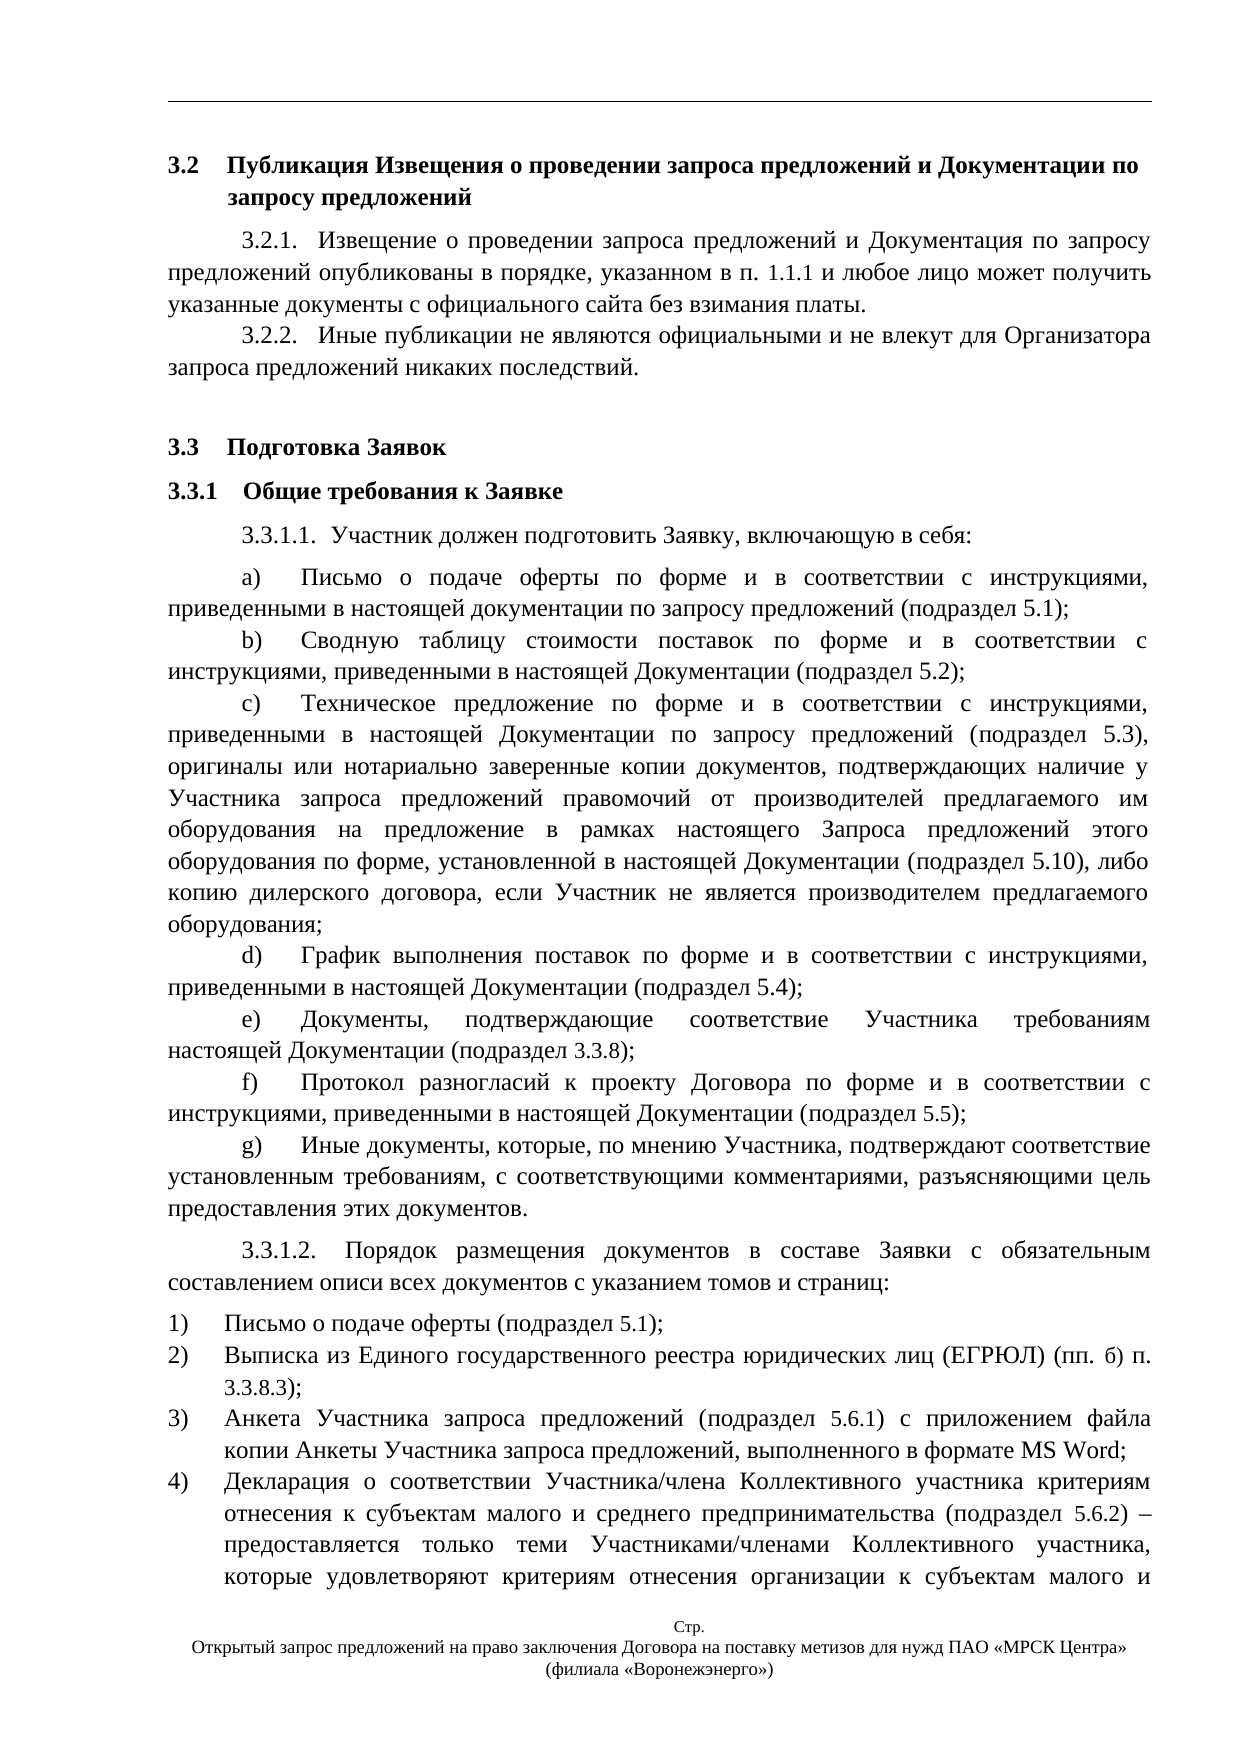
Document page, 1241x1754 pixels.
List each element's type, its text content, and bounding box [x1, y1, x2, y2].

list Техническое предложение по форме и в соответствии с инструкциями, приведенными в настоящей Документации по запросу предложений (подраздел 5.3), оригиналы или нотариально заверенные копии документов, подтверждающих наличие у Участника запроса предложений правомочий от производителей предлагаемого им оборудования на предложение в рамках настоящего Запроса предложений этого оборудования по форме, установленной в настоящей Документации (подраздел 5.10), либо копию дилерского договора, если Участник не является производителем предлагаемого оборудования; [168, 688, 1148, 938]
subtitle Подготовка Заявок [168, 432, 1152, 460]
list Протокол разногласий к проекту Договора по форме и в соответствии с инструкциями, приведенными в настоящей Документации (подраздел 5.5); [168, 1067, 1151, 1127]
list Извещение о проведении запроса предложений и Документация по запросу предложений опубликованы в порядке, указанном в п. 1.1.1 и любое лицо может получить указанные документы с официального сайта без взимания платы. [168, 226, 1152, 317]
list Порядок размещения документов в составе Заявки с обязательным составлением описи всех документов с указанием томов и страниц: [168, 1235, 1152, 1295]
list Письмо о подаче оферты (подраздел 5.1); [168, 1308, 1152, 1337]
list График выполнения поставок по форме и в соответствии с инструкциями, приведенными в настоящей Документации (подраздел 5.4); [168, 941, 1149, 1001]
list Участник должен подготовить Заявку, включающую в себя: [168, 520, 1152, 548]
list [168, 1466, 1152, 1590]
list Иные публикации не являются официальными и не влекут для Организатора запроса предложений никаких последствий. [168, 320, 1152, 381]
list Документы, подтверждающие соответствие Участника требованиям настоящей Документации (подраздел 3.3.8); [168, 1004, 1151, 1064]
list Выписка из Единого государственного реестра юридических лиц (ЕГРЮЛ) (пп. б) п. 3.3.8.3); [168, 1340, 1152, 1400]
subtitle Общие требования к Заявке [168, 476, 1152, 504]
list Иные документы, которые, по мнению Участника, подтверждают соответствие установленным требованиям, с соответствующими комментариями, разъясняющими цель предоставления этих документов. [168, 1130, 1152, 1222]
list Письмо о подаче оферты по форме и в соответствии с инструкциями, приведенными в настоящей документации по запросу предложений (подраздел 5.1); [168, 562, 1148, 622]
list Анкета Участника запроса предложений (подраздел 5.6.1) с приложением файла копии Анкеты Участника запроса предложений, выполненного в формате MS Word; [168, 1403, 1152, 1463]
list Сводную таблицу стоимости поставок по форме и в соответствии с инструкциями, приведенными в настоящей Документации (подраздел 5.2); [168, 625, 1148, 685]
subtitle Публикация Извещения о проведении запроса предложений и Документации по запросу предложений [168, 150, 1152, 210]
